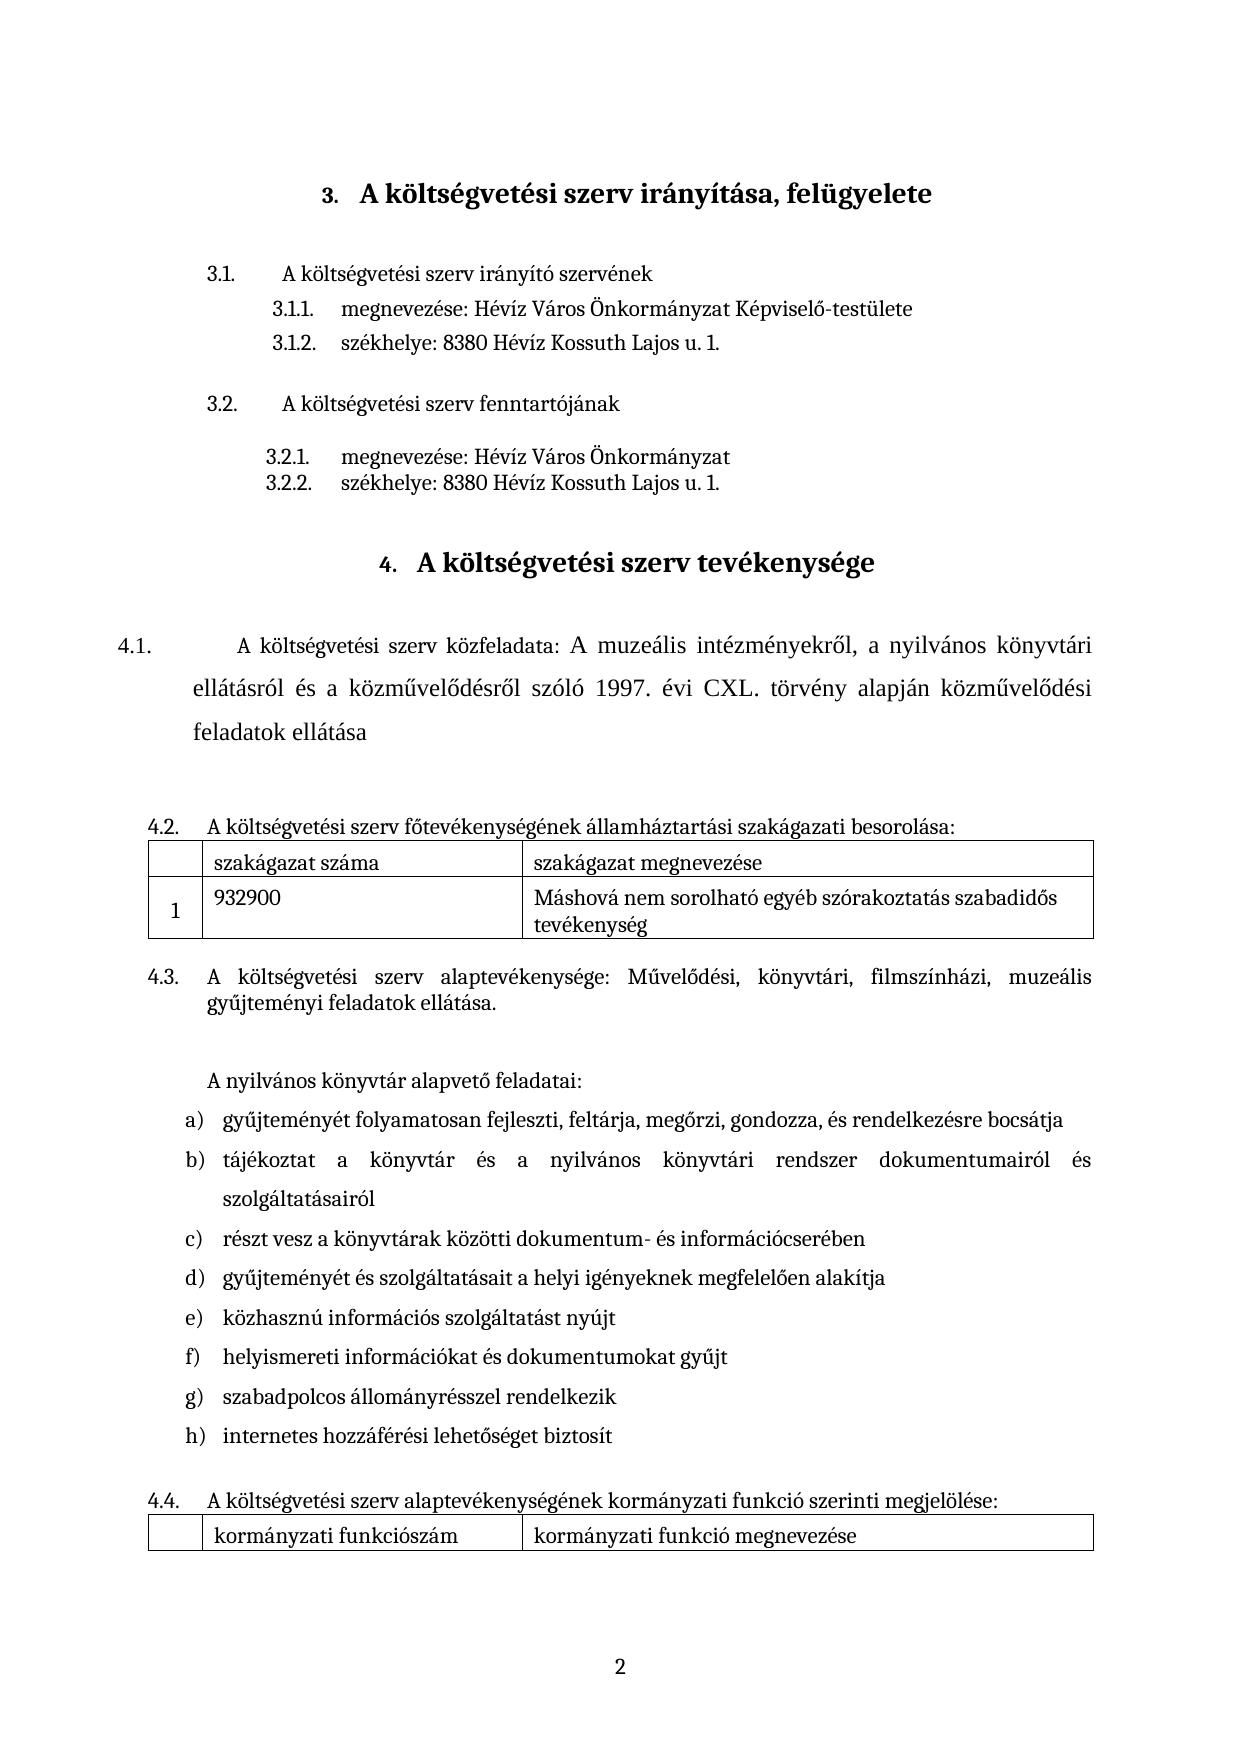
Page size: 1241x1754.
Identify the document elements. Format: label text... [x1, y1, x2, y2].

table_cell Máshová nem sorolható egyéb szórakoztatás szabadidős tevékenység [523, 877, 1093, 938]
list gyűjteményét és szolgáltatásait a helyi igényeknek megfelelően alakítja [185, 1265, 1092, 1292]
table_header kormányzati funkció megnevezése [523, 1515, 1093, 1550]
list gyűjteményét folyamatosan fejleszti, feltárja, megőrzi, gondozza, és rendelkezésre bocsátja [185, 1107, 1092, 1134]
list tájékoztat a könyvtár és a nyilvános könyvtári rendszer dokumentumairól és szolgáltatásairól [185, 1147, 1092, 1213]
list közhasznú információs szolgáltatást nyújt [185, 1305, 1092, 1331]
list A költségvetési szerv közfeladata: A muzeális intézményekről, a nyilvános könyvtári ellátásról és a közművelődésről szóló 1997. évi CXL. törvény alapján közművelődési feladatok ellátása [118, 630, 1092, 745]
list A költségvetési szerv alaptevékenységének kormányzati funkció szerinti megjelölése: [148, 1488, 1092, 1514]
list szabadpolcos állományrésszel rendelkezik [185, 1384, 1092, 1410]
list részt vesz a könyvtárak közötti dokumentum- és információcserében [185, 1226, 1092, 1252]
table_cell 1 [149, 877, 202, 938]
table_header [149, 841, 202, 876]
list A költségvetési szerv főtevékenységének államháztartási szakágazati besorolása: [148, 813, 1092, 840]
list székhelye: 8380 Hévíz Kossuth Lajos u. 1. [266, 470, 1107, 497]
list internetes hozzáférési lehetőséget biztosít [185, 1423, 1092, 1449]
list székhelye: 8380 Hévíz Kossuth Lajos u. 1. [272, 330, 1107, 356]
list A költségvetési szerv tevékenysége [148, 547, 1107, 580]
list A költségvetési szerv irányítása, felügyelete [148, 177, 1107, 211]
list helyismereti információkat és dokumentumokat gyűjt [185, 1344, 1092, 1371]
table_cell 932900 [203, 877, 522, 938]
table_header szakágazat megnevezése [523, 841, 1093, 876]
table_header szakágazat száma [203, 841, 522, 876]
list A költségvetési szerv fenntartójának [207, 391, 1107, 417]
list megnevezése: Hévíz Város Önkormányzat [266, 444, 1107, 470]
table_header kormányzati funkciószám [203, 1515, 522, 1550]
text A nyilvános könyvtár alapvető feladatai: [148, 1068, 1092, 1094]
list A költségvetési szerv alaptevékenysége: Művelődési, könyvtári, filmszínházi, muzeális gyűjteményi feladatok ellátása. [148, 964, 1092, 1016]
list A költségvetési szerv irányító szervének [207, 261, 1093, 287]
list megnevezése: Hévíz Város Önkormányzat Képviselő-testülete [272, 295, 1107, 322]
table_header [149, 1515, 202, 1550]
